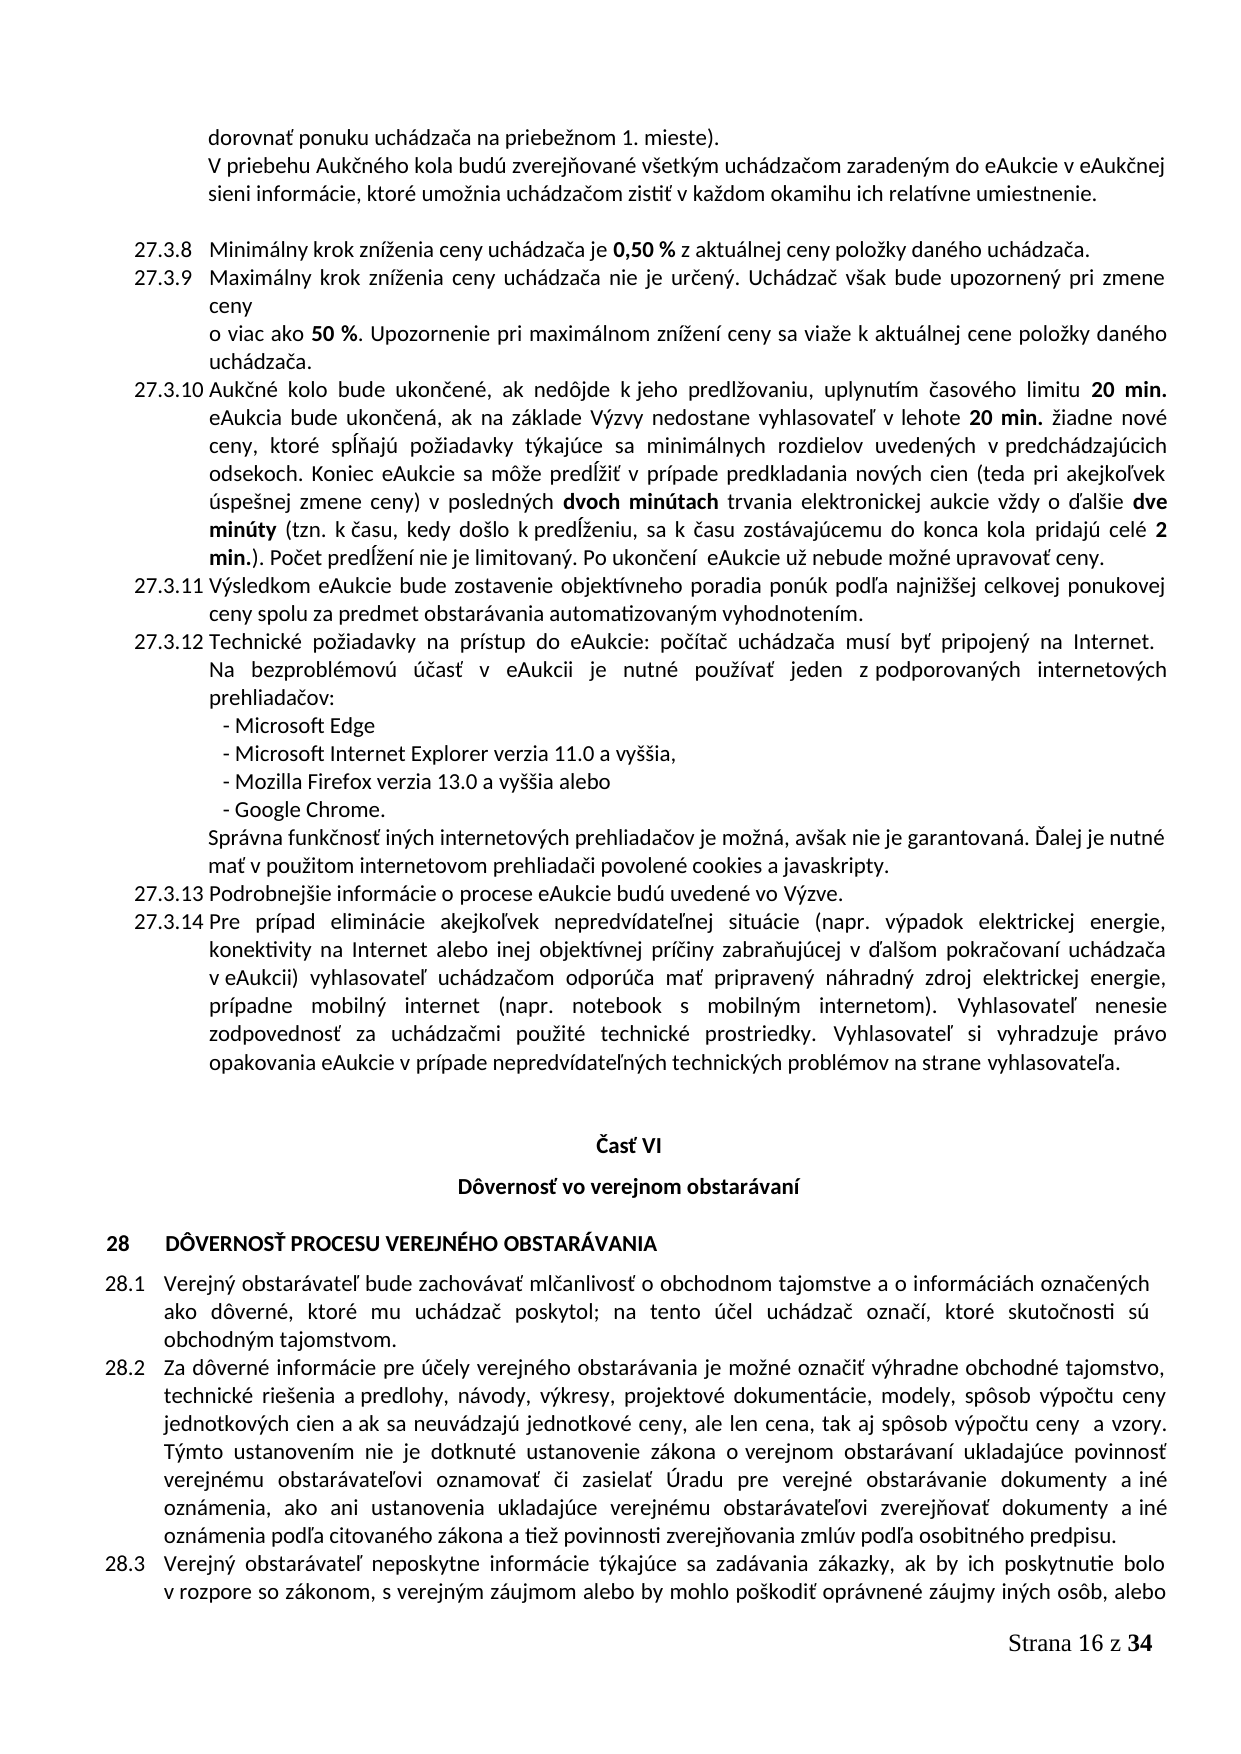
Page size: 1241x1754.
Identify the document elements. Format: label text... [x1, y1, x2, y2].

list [104, 1549, 1167, 1606]
text - Mozilla Firefox verzia 13.0 a vyššia alebo [223, 767, 1167, 795]
text - Google Chrome. [223, 795, 1167, 823]
text - Microsoft Internet Explorer verzia 11.0 a vyššia, [223, 739, 1167, 767]
text Časť VI [209, 1132, 1049, 1160]
list Minimálny krok zníženia ceny uchádzača je 0,50 % z aktuálnej ceny položky daného uchádzača. [134, 235, 1167, 263]
subtitle Dôvernosť vo verejnom obstarávaní [209, 1172, 1048, 1200]
list Výsledkom eAukcie bude zostavenie objektívneho poradia ponúk podľa najnižšej celkovej ponukovej ceny spolu za predmet obstarávania automatizovaným vyhodnotením. [134, 571, 1167, 627]
list Maximálny krok zníženia ceny uchádzača nie je určený. Uchádzač však bude upozornený pri zmene ceny o viac ako 50 %. Upozornenie pri maximálnom znížení ceny sa viaže k aktuálnej cene položky daného uchádzača. [134, 263, 1167, 375]
text V priebehu Aukčného kola budú zverejňované všetkým uchádzačom zaradeným do eAukcie v eAukčnej sieni informácie, ktoré umožnia uchádzačom zistiť v každom okamihu ich relatívne umiestnenie. [208, 151, 1167, 207]
list DÔVERNOSŤ PROCESU VEREJNÉHO OBSTARÁVANIA [106, 1229, 1167, 1257]
text Správna funkčnosť iných internetových prehliadačov je možná, avšak nie je garantovaná. Ďalej je nutné mať v použitom internetovom prehliadači povolené cookies a javaskripty. [208, 823, 1167, 879]
list Verejný obstarávateľ bude zachovávať mlčanlivosť o obchodnom tajomstve a o informáciách označených ako dôverné, ktoré mu uchádzač poskytol; na tento účel uchádzač označí, ktoré skutočnosti sú obchodným tajomstvom. [104, 1269, 1152, 1353]
list Pre prípad eliminácie akejkoľvek nepredvídateľnej situácie (napr. výpadok elektrickej energie, konektivity na Internet alebo inej objektívnej príčiny zabraňujúcej v ďalšom pokračovaní uchádzača v eAukcii) vyhlasovateľ uchádzačom odporúča mať pripravený náhradný zdroj elektrickej energie, prípadne mobilný internet (napr. notebook s mobilným internetom). Vyhlasovateľ nenesie zodpovednosť za uchádzačmi použité technické prostriedky. Vyhlasovateľ si vyhradzuje právo opakovania eAukcie v prípade nepredvídateľných technických problémov na strane vyhlasovateľa. [134, 907, 1167, 1076]
list Aukčné kolo bude ukončené, ak nedôjde k jeho predlžovaniu, uplynutím časového limitu 20 min. eAukcia bude ukončená, ak na základe Výzvy nedostane vyhlasovateľ v lehote 20 min. žiadne nové ceny, ktoré spĺňajú požiadavky týkajúce sa minimálnych rozdielov uvedených v predchádzajúcich odsekoch. Koniec eAukcie sa môže predĺžiť v prípade predkladania nových cien (teda pri akejkoľvek úspešnej zmene ceny) v posledných dvoch minútach trvania elektronickej aukcie vždy o ďalšie dve minúty (tzn. k času, kedy došlo k predĺženiu, sa k času zostávajúcemu do konca kola pridajú celé 2 min.). Počet predĺžení nie je limitovaný. Po ukončení eAukcie už nebude možné upravovať ceny. [134, 375, 1167, 571]
list Technické požiadavky na prístup do eAukcie: počítač uchádzača musí byť pripojený na Internet. Na bezproblémovú účasť v eAukcii je nutné používať jeden z podporovaných internetových prehliadačov: [134, 627, 1167, 711]
text - Microsoft Edge [223, 711, 1167, 739]
list Za dôverné informácie pre účely verejného obstarávania je možné označiť výhradne obchodné tajomstvo, technické riešenia a predlohy, návody, výkresy, projektové dokumentácie, modely, spôsob výpočtu ceny jednotkových cien a ak sa neuvádzajú jednotkové ceny, ale len cena, tak aj spôsob výpočtu ceny a vzory. Týmto ustanovením nie je dotknuté ustanovenie zákona o verejnom obstarávaní ukladajúce povinnosť verejnému obstarávateľovi oznamovať či zasielať Úradu pre verejné obstarávanie dokumenty a iné oznámenia, ako ani ustanovenia ukladajúce verejnému obstarávateľovi zverejňovať dokumenty a iné oznámenia podľa citovaného zákona a tiež povinnosti zverejňovania zmlúv podľa osobitného predpisu. [104, 1353, 1167, 1549]
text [208, 123, 1167, 151]
list Podrobnejšie informácie o procese eAukcie budú uvedené vo Výzve. [134, 879, 1167, 907]
